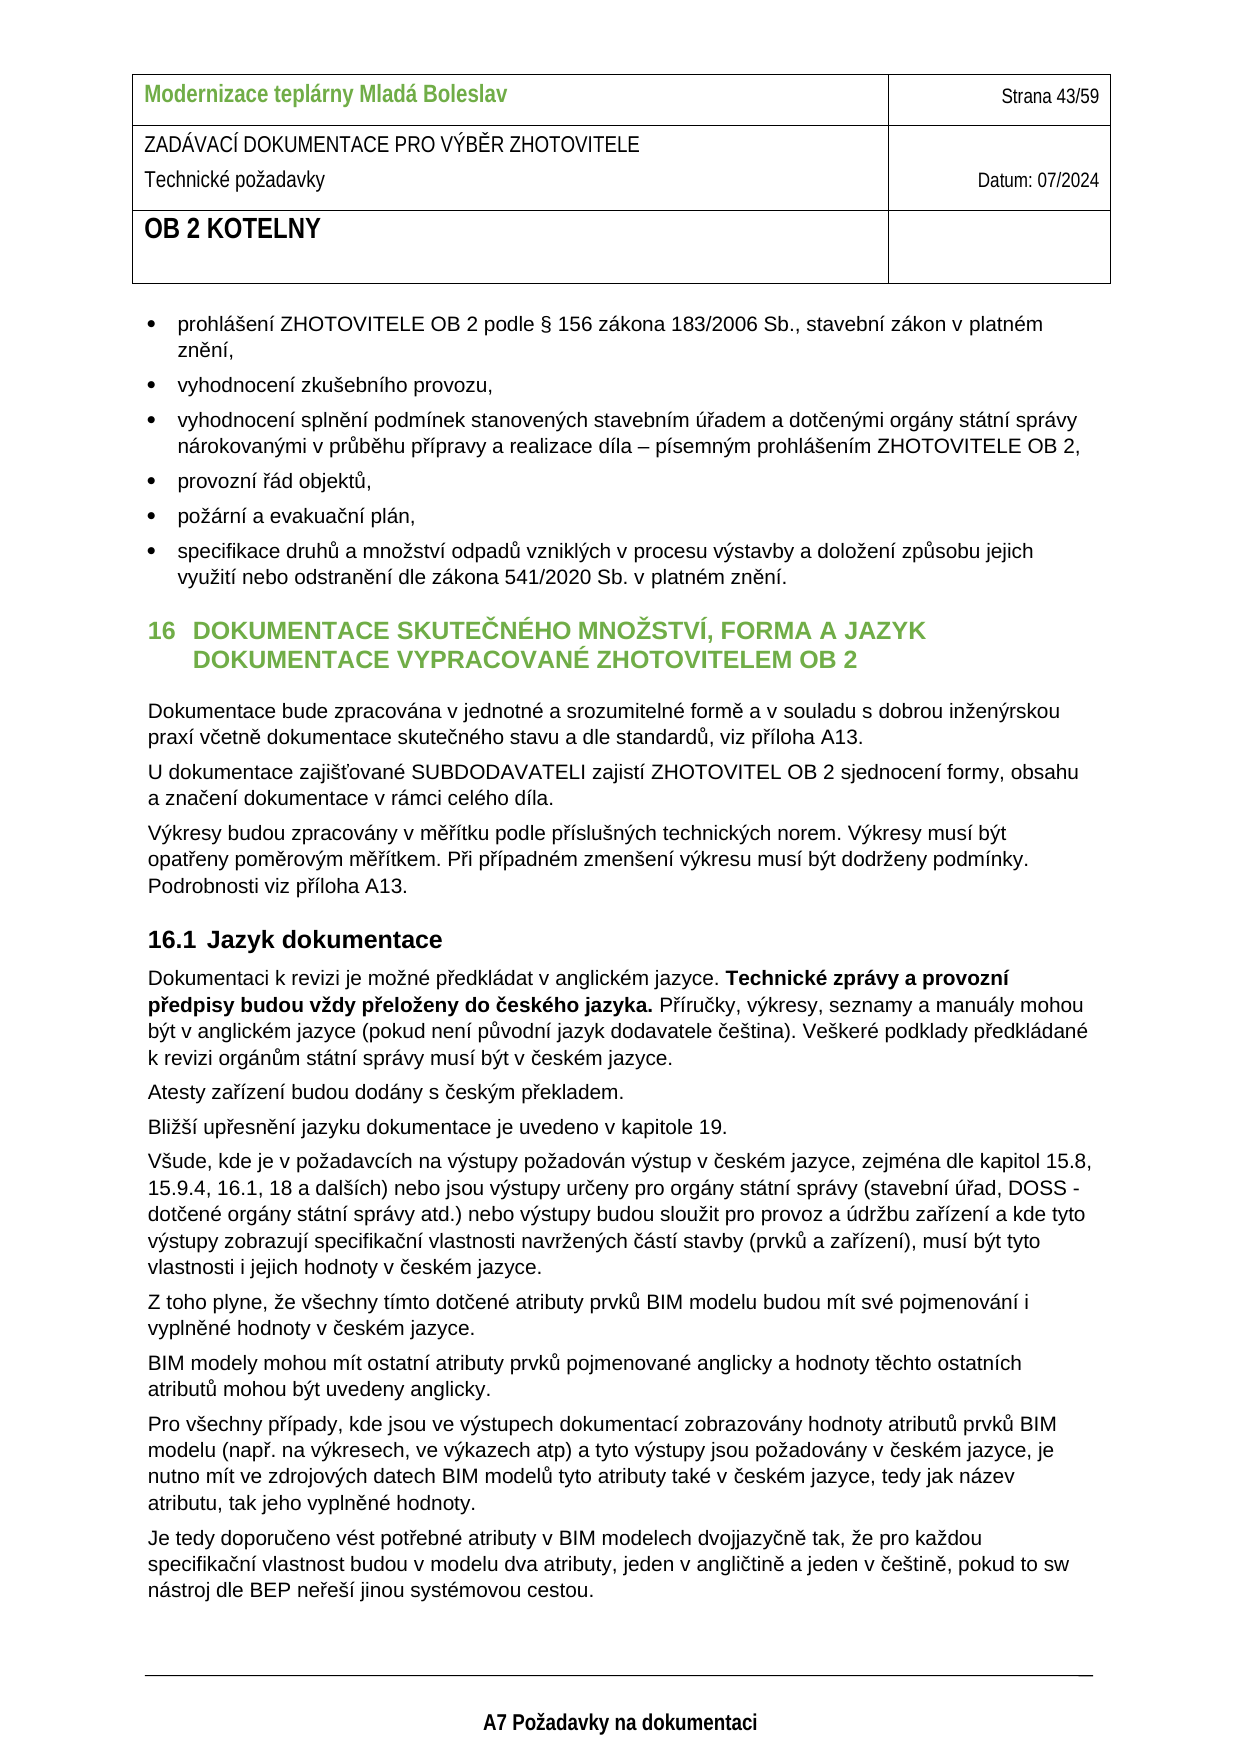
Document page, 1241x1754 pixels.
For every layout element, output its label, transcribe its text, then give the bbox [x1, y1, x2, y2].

list prohlášení ZHOTOVITELE OB 2 podle § 156 zákona 183/2006 Sb., stavební zákon v platném znění, [148, 312, 1093, 362]
list požární a evakuační plán, [148, 504, 1093, 528]
text Dokumentace bude zpracována v jednotné a srozumitelné formě a v souladu s dobrou inženýrskou praxí včetně dokumentace skutečného stavu a dle standardů, viz příloha A13. [148, 699, 1093, 749]
text Bližší upřesnění jazyku dokumentace je uvedeno v kapitole 19. [148, 1115, 1093, 1139]
text Atesty zařízení budou dodány s českým překladem. [148, 1080, 1093, 1104]
list specifikace druhů a množství odpadů vzniklých v procesu výstavby a doložení způsobu jejich využití nebo odstranění dle zákona 541/2020 Sb. v platném znění. [148, 538, 1093, 589]
text Jazyk dokumentace [148, 925, 1093, 954]
text Z toho plyne, že všechny tímto dotčené atributy prvků BIM modelu budou mít své pojmenování i vyplněné hodnoty v českém jazyce. [148, 1289, 1093, 1340]
text Dokumentaci k revizi je možné předkládat v anglickém jazyce. Technické zprávy a provozní předpisy budou vždy přeloženy do českého jazyka. Příručky, výkresy, seznamy a manuály mohou být v anglickém jazyce (pokud není původní jazyk dodavatele čeština). Veškeré podklady předkládané k revizi orgánům státní správy musí být v českém jazyce. [148, 966, 1093, 1069]
list vyhodnocení splnění podmínek stanovených stavebním úřadem a dotčenými orgány státní správy nárokovanými v průběhu přípravy a realizace díla – písemným prohlášením ZHOTOVITELE OB 2, [148, 408, 1093, 458]
text BIM modely mohou mít ostatní atributy prvků pojmenované anglicky a hodnoty těchto ostatních atributů mohou být uvedeny anglicky. [148, 1351, 1093, 1401]
text U dokumentace zajišťované SUBDODAVATELI zajistí ZHOTOVITEL OB 2 sjednocení formy, obsahu a značení dokumentace v rámci celého díla. [148, 760, 1093, 810]
list provozní řád objektů, [148, 469, 1093, 493]
text Pro všechny případy, kde jsou ve výstupech dokumentací zobrazovány hodnoty atributů prvků BIM modelu (např. na výkresech, ve výkazech atp) a tyto výstupy jsou požadovány v českém jazyce, je nutno mít ve zdrojových datech BIM modelů tyto atributy také v českém jazyce, tedy jak název atributu, tak jeho vyplněné hodnoty. [148, 1412, 1093, 1514]
text Je tedy doporučeno vést potřebné atributy v BIM modelech dvojjazyčně tak, že pro každou specifikační vlastnost budou v modelu dva atributy, jeden v angličtině a jeden v češtině, pokud to sw nástroj dle BEP neřeší jinou systémovou cestou. [148, 1525, 1093, 1602]
list dokumentace skutečného MNOŽSTVÍ, FORMA A JAZYK DOKUMENTACE VYPRACOVANÉ ZHOTOVITELEM OB 2 [148, 616, 1093, 674]
text Výkresy budou zpracovány v měřítku podle příslušných technických norem. Výkresy musí být opatřeny poměrovým měřítkem. Při případném zmenšení výkresu musí být dodrženy podmínky. Podrobnosti viz příloha A13. [148, 821, 1093, 898]
text Všude, kde je v požadavcích na výstupy požadován výstup v českém jazyce, zejména dle kapitol 15.8, 15.9.4, 16.1, 18 a dalších) nebo jsou výstupy určeny pro orgány státní správy (stavební úřad, DOSS - dotčené orgány státní správy atd.) nebo výstupy budou sloužit pro provoz a údržbu zařízení a kde tyto výstupy zobrazují specifikační vlastnosti navržených částí stavby (prvků a zařízení), musí být tyto vlastnosti i jejich hodnoty v českém jazyce. [148, 1149, 1093, 1279]
list vyhodnocení zkušebního provozu, [148, 373, 1093, 397]
